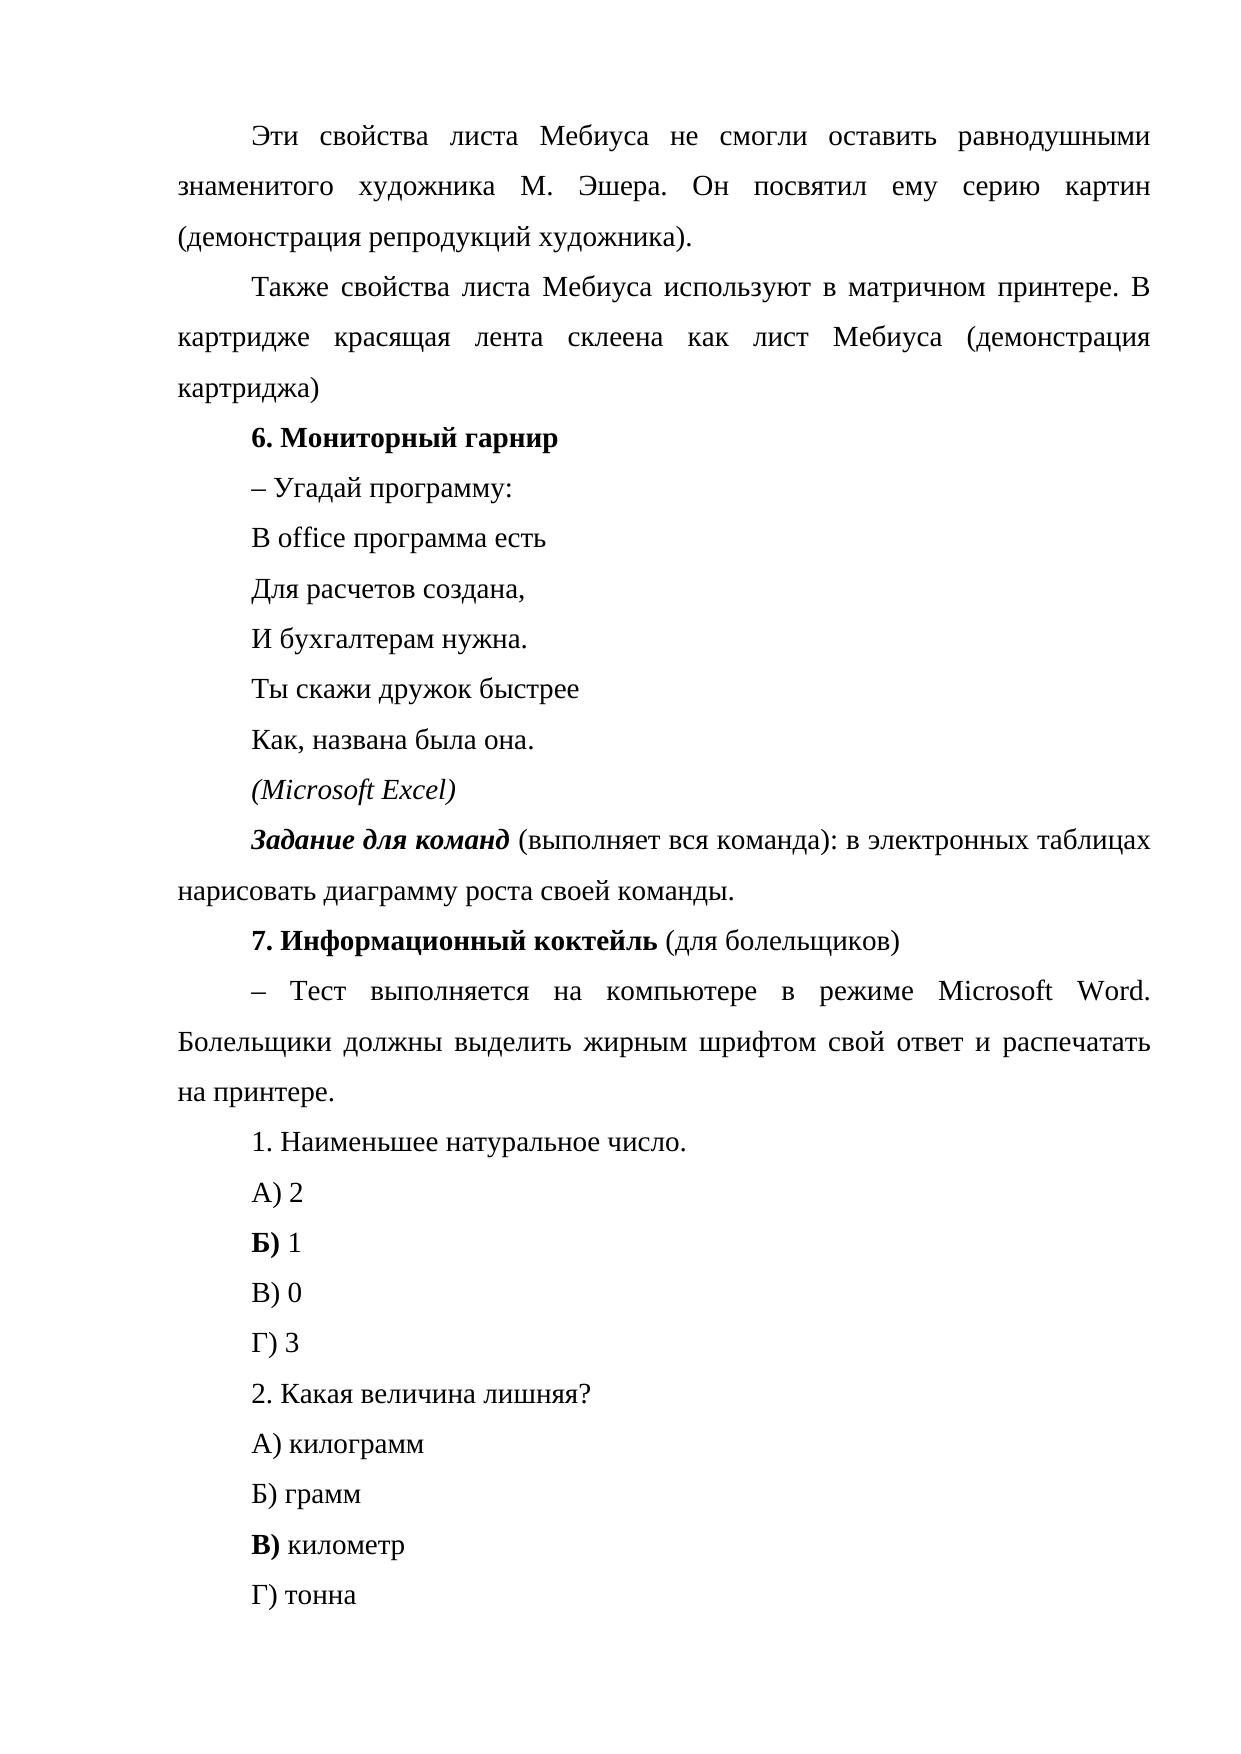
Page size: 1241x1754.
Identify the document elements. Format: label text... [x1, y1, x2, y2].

text И бухгалтерам нужна. [177, 621, 1152, 655]
text 7. Информационный коктейль (для болельщиков) [177, 923, 1152, 957]
text Г) тонна [177, 1577, 1152, 1611]
text 1. Наименьшее натуральное число. [177, 1124, 1152, 1158]
text 6. Мониторный гарнир [177, 420, 1152, 453]
text Для расчетов создана, [177, 571, 1152, 604]
text Как, названа была она. [177, 722, 1152, 755]
text Ты скажи дружок быстрее [177, 672, 1152, 705]
text Б) 1 [177, 1225, 1152, 1258]
text 2. Какая величина лишняя? [177, 1376, 1152, 1409]
text А) 2 [177, 1175, 1152, 1208]
text В) километр [177, 1527, 1152, 1560]
text В) 0 [177, 1275, 1152, 1309]
text Эти свойства листа Мебиуса не смогли оставить равнодушными знаменитого художника М. Эшера. Он посвятил ему серию картин (демонстрация репродукций художника). [177, 118, 1152, 252]
text Также свойства листа Мебиуса используют в матричном принтере. В картридже красящая лента склеена как лист Мебиуса (демонстрация картриджа) [177, 269, 1152, 403]
text Г) 3 [177, 1326, 1152, 1359]
text А) килограмм [177, 1426, 1152, 1460]
text – Тест выполняется на компьютере в режиме Microsoft Word. Болельщики должны выделить жирным шрифтом свой ответ и распечатать на принтере. [177, 973, 1152, 1108]
text Задание для команд (выполняет вся команда): в электронных таблицах нарисовать диаграмму роста своей команды. [177, 822, 1152, 906]
text (Microsoft Excel) [177, 772, 1152, 806]
text – Угадай программу: [177, 470, 1152, 504]
text Б) грамм [177, 1477, 1152, 1510]
text В office программа есть [177, 521, 1152, 554]
